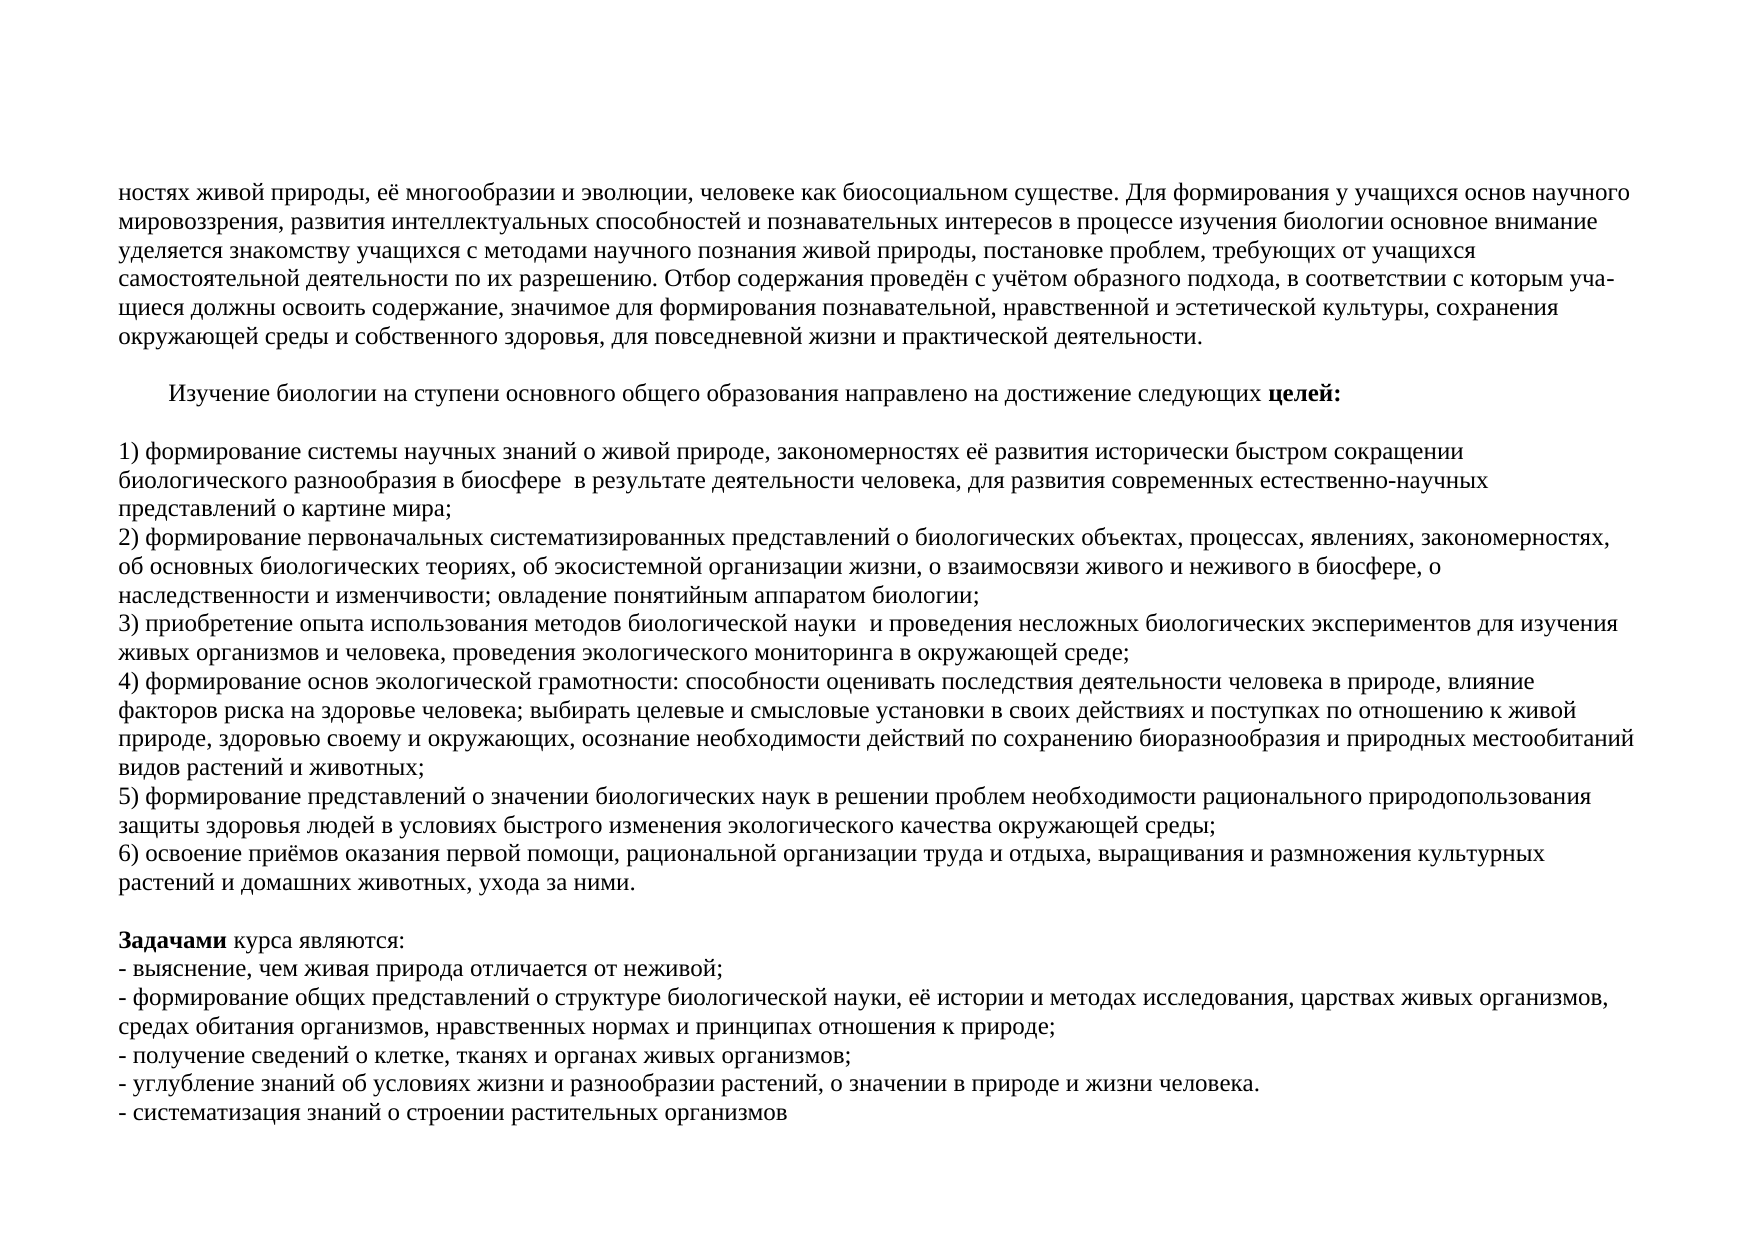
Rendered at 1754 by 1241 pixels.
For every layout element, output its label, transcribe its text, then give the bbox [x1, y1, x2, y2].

text - выяснение, чем живая природа отличается от неживой; [118, 953, 1636, 982]
text - углубление знаний об условиях жизни и разнообразии растений, о значении в природе и жизни человека. [118, 1068, 1636, 1097]
text Задачами курса являются: [118, 925, 1636, 953]
text 2) формирование первоначальных систематизированных представлений о биологических объектах, процессах, явлениях, закономерностях, об основных биологических теориях, об экосистемной организации жизни, о взаимосвязи живого и неживого в биосфере, о наследственности и изменчивости; овладение понятийным аппаратом биологии; [118, 522, 1636, 608]
text Изучение биологии на ступени основного общего образования направлено на достижение следующих целей: [118, 378, 1636, 407]
text - формирование общих представлений о структуре биологической науки, её истории и методах исследования, царствах живых организмов, средах обитания организмов, нравственных нормах и принципах отношения к природе; [118, 982, 1636, 1040]
text 5) формирование представлений о значении биологических наук в решении проблем необходимости рационального природопользования защиты здоровья людей в условиях быстрого изменения экологического качества окружающей среды; [118, 781, 1636, 838]
text 6) освоение приёмов оказания первой помощи, рациональной организации труда и отдыха, выращивания и размножения культурных растений и домашних животных, ухода за ними. [118, 838, 1636, 896]
text - получение сведений о клетке, тканях и органах живых организмов; [118, 1040, 1636, 1068]
text 3) приобретение опыта использования методов биологической науки и проведения несложных биологических экспериментов для изучения живых организмов и человека, проведения экологического мониторинга в окружающей среде; [118, 608, 1636, 666]
text 4) формирование основ экологической грамотности: способности оценивать последствия деятельности человека в природе, влияние факторов риска на здоровье человека; выбирать целевые и смысловые установки в своих действиях и поступках по отношению к живой природе, здоровью своему и окружающих, осознание необходимости действий по сохранению биоразнообразия и природных местообитаний видов растений и животных; [118, 666, 1636, 781]
text 1) формирование системы научных знаний о живой природе, закономерностях её развития исторически быстром сокращении биологического разнообразия в биосфере в результате деятельности человека, для развития современных естественно-научных представлений о картине мира; [118, 436, 1636, 522]
text - систематизация знаний о строении растительных организмов [118, 1097, 1636, 1126]
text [118, 177, 1636, 350]
